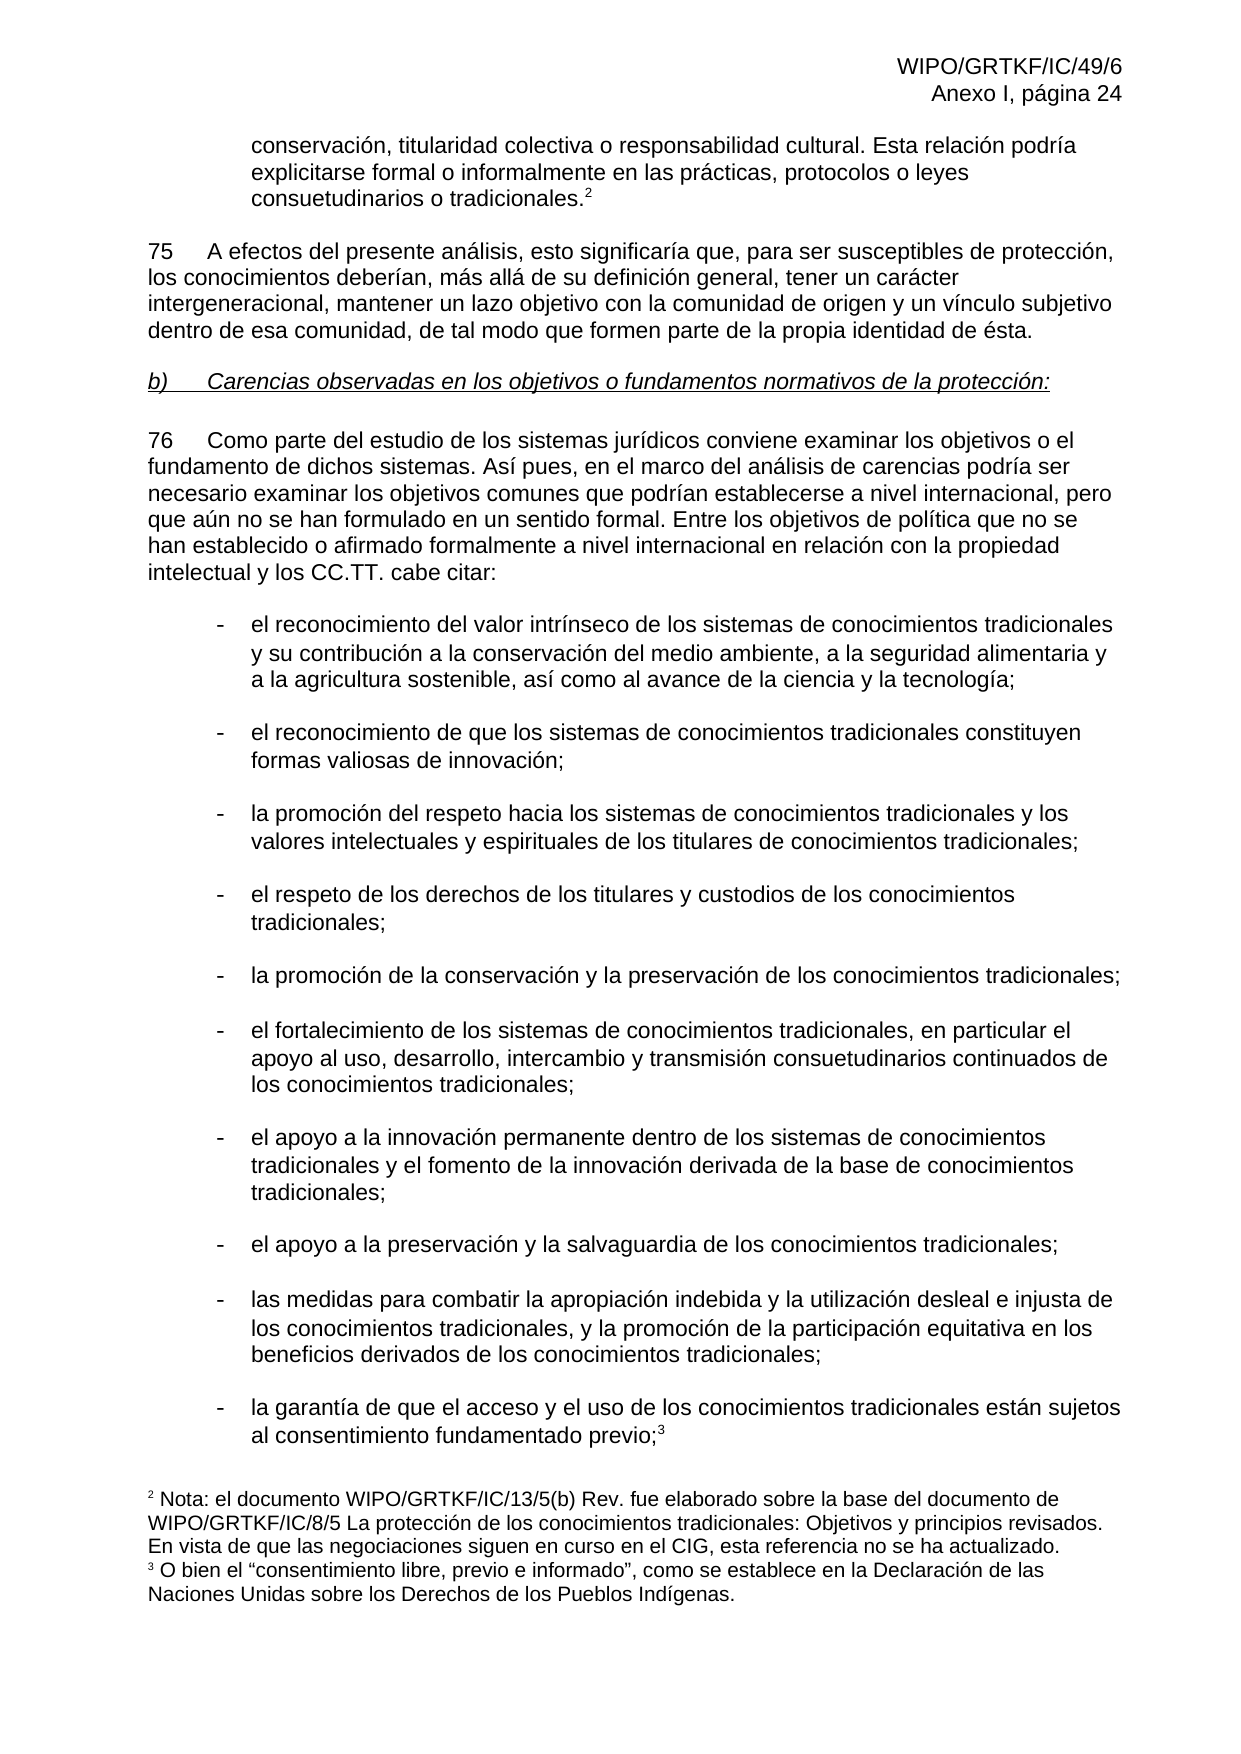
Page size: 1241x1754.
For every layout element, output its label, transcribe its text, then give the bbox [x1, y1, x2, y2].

subtitle b) Carencias observadas en los objetivos o fundamentos normativos de la protección: [148, 368, 1122, 394]
list la garantía de que el acceso y el uso de los conocimientos tradicionales están sujetos al consentimiento fundamentado previo; [213, 1393, 1122, 1448]
text A efectos del presente análisis, esto significaría que, para ser susceptibles de protección, los conocimientos deberían, más allá de su definición general, tener un carácter intergeneracional, mantener un lazo objetivo con la comunidad de origen y un vínculo subjetivo dentro de esa comunidad, de tal modo que formen parte de la propia identidad de ésta. [148, 238, 1122, 343]
list la promoción de la conservación y la preservación de los conocimientos tradicionales; [213, 962, 1122, 990]
list el respeto de los derechos de los titulares y custodios de los conocimientos tradicionales; [213, 881, 1122, 936]
list el apoyo a la innovación permanente dentro de los sistemas de conocimientos tradicionales y el fomento de la innovación derivada de la base de conocimientos tradicionales; [213, 1124, 1122, 1205]
list el reconocimiento de que los sistemas de conocimientos tradicionales constituyen formas valiosas de innovación; [213, 719, 1122, 773]
list el apoyo a la preservación y la salvaguardia de los conocimientos tradicionales; [213, 1231, 1122, 1260]
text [204, 132, 1122, 211]
list el fortalecimiento de los sistemas de conocimientos tradicionales, en particular el apoyo al uso, desarrollo, intercambio y transmisión consuetudinarios continuados de los conocimientos tradicionales; [213, 1017, 1122, 1098]
text Como parte del estudio de los sistemas jurídicos conviene examinar los objetivos o el fundamento de dichos sistemas. Así pues, en el marco del análisis de carencias podría ser necesario examinar los objetivos comunes que podrían establecerse a nivel internacional, pero que aún no se han formulado en un sentido formal. Entre los objetivos de política que no se han establecido o afirmado formalmente a nivel internacional en relación con la propiedad intelectual y los CC.TT. cabe citar: [148, 427, 1122, 585]
list las medidas para combatir la apropiación indebida y la utilización desleal e injusta de los conocimientos tradicionales, y la promoción de la participación equitativa en los beneficios derivados de los conocimientos tradicionales; [213, 1286, 1122, 1367]
list el reconocimiento del valor intrínseco de los sistemas de conocimientos tradicionales y su contribución a la conservación del medio ambiente, a la seguridad alimentaria y a la agricultura sostenible, así como al avance de la ciencia y la tecnología; [213, 611, 1122, 692]
list la promoción del respeto hacia los sistemas de conocimientos tradicionales y los valores intelectuales y espirituales de los titulares de conocimientos tradicionales; [213, 800, 1122, 854]
